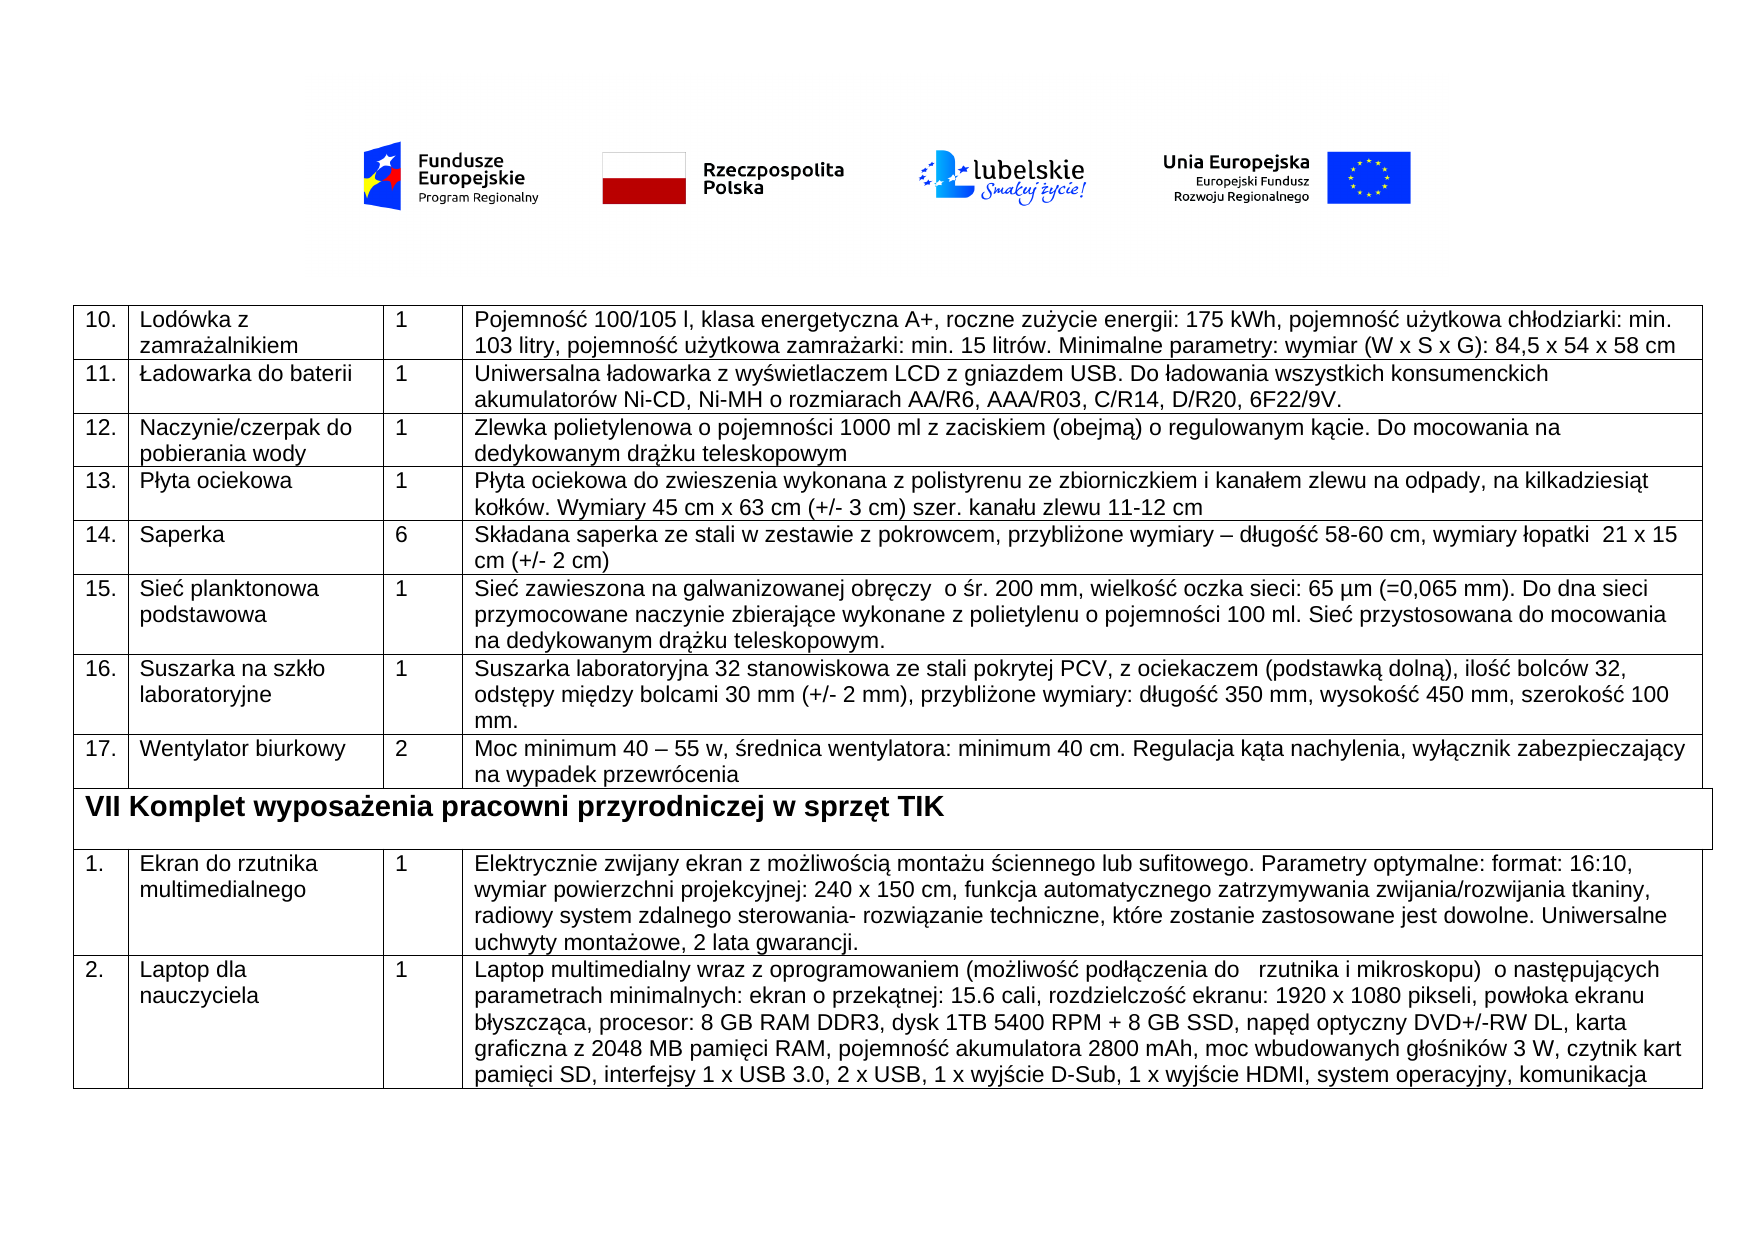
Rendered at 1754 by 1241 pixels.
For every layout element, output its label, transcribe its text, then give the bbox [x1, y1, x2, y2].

table_cell Lodówka z zamrażalnikiem [129, 306, 383, 359]
table_cell 1 [384, 655, 462, 734]
table_cell Zlewka polietylenowa o pojemności 1000 ml z zaciskiem (obejmą) o regulowanym kącie. Do mocowania na dedykowanym drążku teleskopowym [463, 414, 1702, 466]
table_cell 14. [74, 521, 128, 574]
table_cell Płyta ociekowa [129, 467, 383, 520]
table_cell Naczynie/czerpak do pobierania wody [129, 414, 383, 466]
table_cell Ładowarka do baterii [129, 360, 383, 412]
table_cell Pojemność 100/105 l, klasa energetyczna A+, roczne zużycie energii: 175 kWh, pojemność użytkowa chłodziarki: min. 103 litry, pojemność użytkowa zamrażarki: min. 15 litrów. Minimalne parametry: wymiar (W x S x G): 84,5 x 54 x 58 cm [463, 306, 1702, 359]
table_cell 2. [74, 956, 128, 1088]
table_cell 11. [74, 360, 128, 412]
table_cell Saperka [129, 521, 383, 574]
table_cell VII Komplet wyposażenia pracowni przyrodniczej w sprzęt TIK [74, 789, 1712, 848]
table_cell 1 [384, 467, 462, 520]
table_cell Suszarka na szkło laboratoryjne [129, 655, 383, 734]
table_cell 6 [384, 521, 462, 574]
table_cell Uniwersalna ładowarka z wyświetlaczem LCD z gniazdem USB. Do ładowania wszystkich konsumenckich akumulatorów Ni-CD, Ni-MH o rozmiarach AA/R6, AAA/R03, C/R14, D/R20, 6F22/9V. [463, 360, 1702, 412]
table_cell 1 [384, 956, 462, 1088]
picture [305, 73, 1449, 277]
table_cell 1. [74, 850, 128, 955]
table_cell 13. [74, 467, 128, 520]
table_cell Suszarka laboratoryjna 32 stanowiskowa ze stali pokrytej PCV, z ociekaczem (podstawką dolną), ilość bolców 32, odstępy między bolcami 30 mm (+/- 2 mm), przybliżone wymiary: długość 350 mm, wysokość 450 mm, szerokość 100 mm. [463, 655, 1702, 734]
table_cell Laptop dla nauczyciela [129, 956, 383, 1088]
table_cell Składana saperka ze stali w zestawie z pokrowcem, przybliżone wymiary – długość 58-60 cm, wymiary łopatki 21 x 15 cm (+/- 2 cm) [463, 521, 1702, 574]
table_cell Moc minimum 40 – 55 w, średnica wentylatora: minimum 40 cm. Regulacja kąta nachylenia, wyłącznik zabezpieczający na wypadek przewrócenia [463, 735, 1702, 788]
table_cell 2 [384, 735, 462, 788]
table_cell 1 [384, 575, 462, 654]
table_cell 16. [74, 655, 128, 734]
table_cell Sieć zawieszona na galwanizowanej obręczy o śr. 200 mm, wielkość oczka sieci: 65 µm (=0,065 mm). Do dna sieci przymocowane naczynie zbierające wykonane z polietylenu o pojemności 100 ml. Sieć przystosowana do mocowania na dedykowanym drążku teleskopowym. [463, 575, 1702, 654]
table_cell 1 [384, 306, 462, 359]
table_cell 12. [74, 414, 128, 466]
table_cell 15. [74, 575, 128, 654]
table_cell 1 [384, 414, 462, 466]
table_cell Elektrycznie zwijany ekran z możliwością montażu ściennego lub sufitowego. Parametry optymalne: format: 16:10, wymiar powierzchni projekcyjnej: 240 x 150 cm, funkcja automatycznego zatrzymywania zwijania/rozwijania tkaniny, radiowy system zdalnego sterowania- rozwiązanie techniczne, które zostanie zastosowane jest dowolne. Uniwersalne uchwyty montażowe, 2 lata gwarancji. [463, 850, 1702, 955]
table_cell Płyta ociekowa do zwieszenia wykonana z polistyrenu ze zbiorniczkiem i kanałem zlewu na odpady, na kilkadziesiąt kołków. Wymiary 45 cm x 63 cm (+/- 3 cm) szer. kanału zlewu 11-12 cm [463, 467, 1702, 520]
table_cell 1 [384, 360, 462, 412]
table_cell Wentylator biurkowy [129, 735, 383, 788]
table_cell 17. [74, 735, 128, 788]
table_cell Ekran do rzutnika multimedialnego [129, 850, 383, 955]
table_cell Sieć planktonowa podstawowa [129, 575, 383, 654]
table_cell 10. [74, 306, 128, 359]
table_cell 1 [384, 850, 462, 955]
